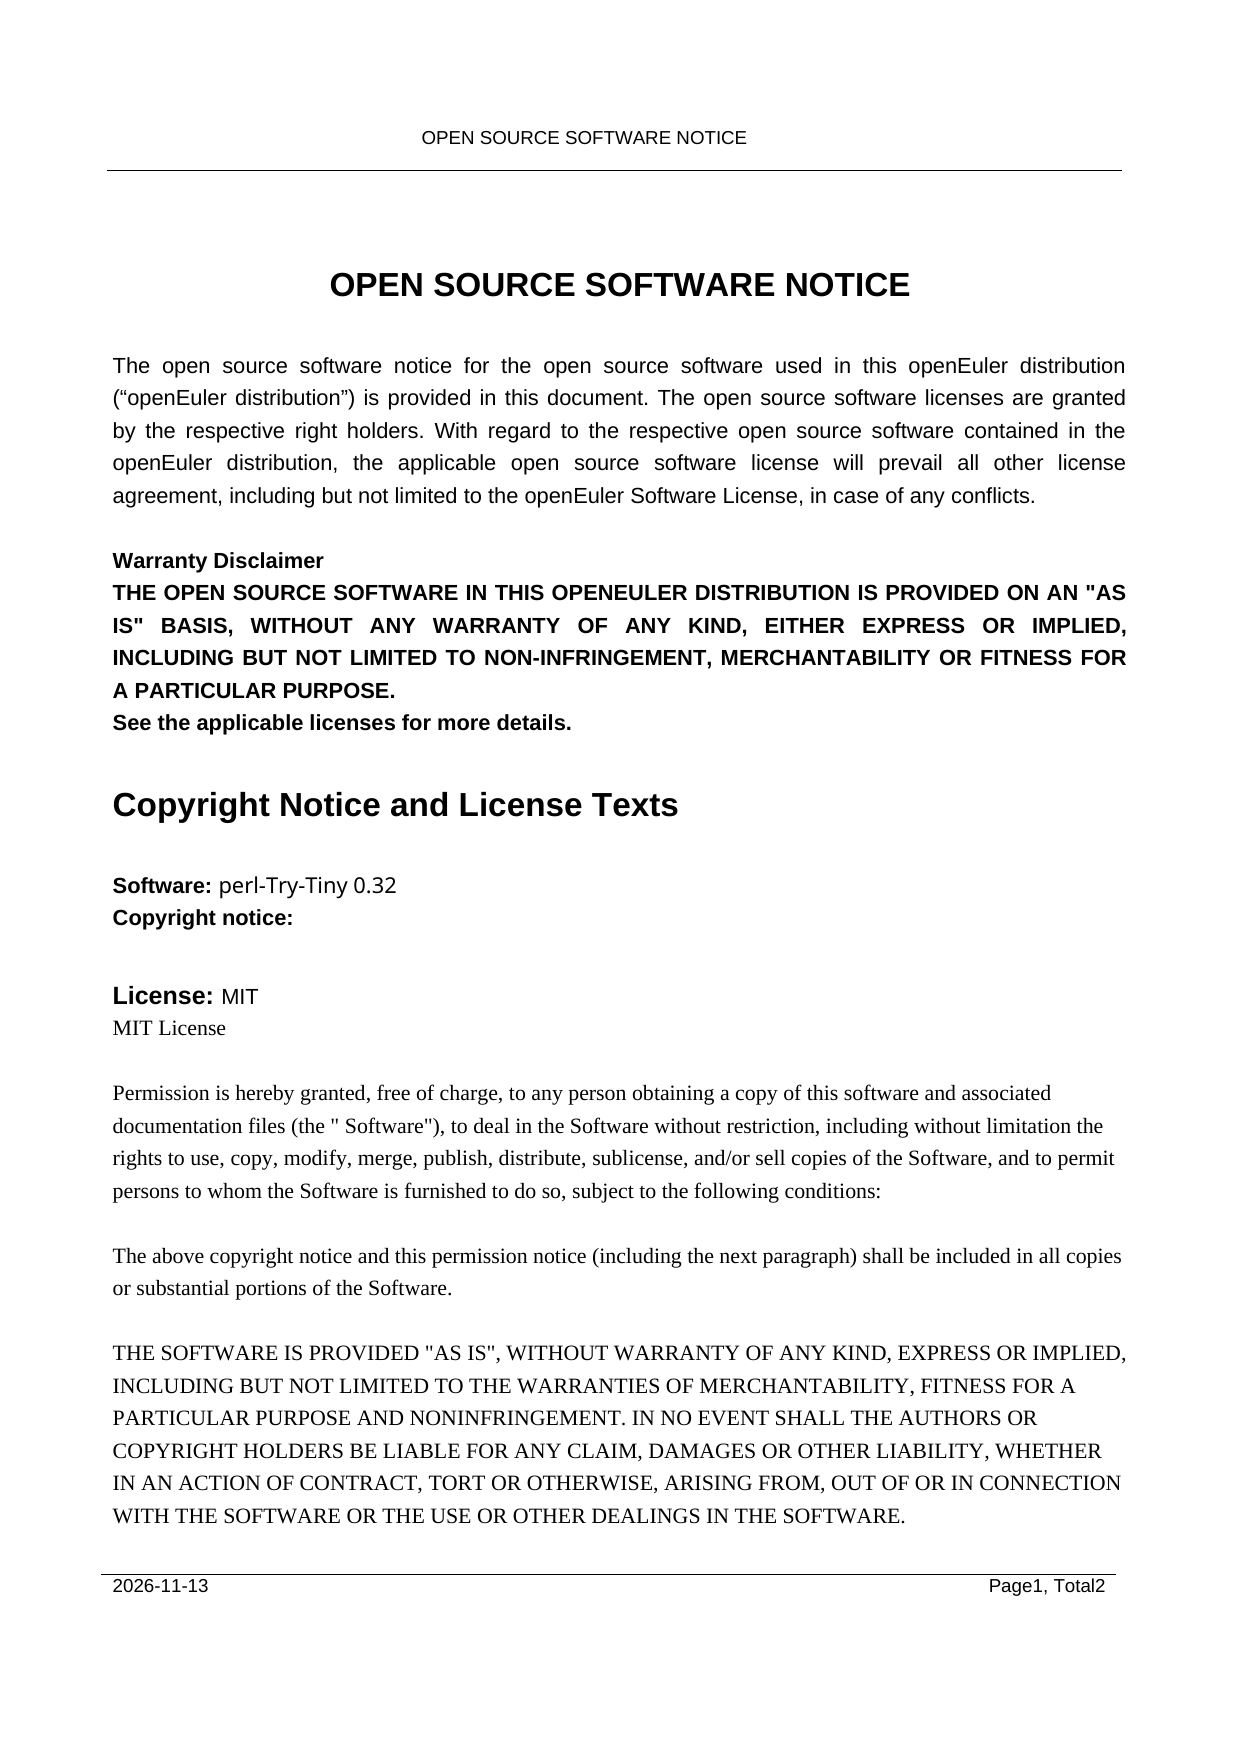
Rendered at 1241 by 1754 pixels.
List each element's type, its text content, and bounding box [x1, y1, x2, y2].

text Warranty Disclaimer [112, 544, 1128, 576]
title Software: perl-Try-Tiny 0.32 [112, 869, 1128, 901]
text THE OPEN SOURCE SOFTWARE IN THIS OPENEULER DISTRIBUTION IS PROVIDED ON AN "AS IS" BASIS, WITHOUT ANY WARRANTY OF ANY KIND, EITHER EXPRESS OR IMPLIED, INCLUDING BUT NOT LIMITED TO NON-INFRINGEMENT, MERCHANTABILITY OR FITNESS FOR A PARTICULAR PURPOSE. See the applicable licenses for more details. [112, 576, 1128, 739]
text Copyright Notice and License Texts [112, 771, 1128, 836]
text MIT License Permission is hereby granted, free of charge, to any person obtaining a copy of this software and associated documentation files (the " Software"), to deal in the Software without restriction, including without limitation the rights to use, copy, modify, merge, publish, distribute, sublicense, and/or sell copies of the Software, and to permit persons to whom the Software is furnished to do so, subject to the following conditions: The above copyright notice and this permission notice (including the next paragraph) shall be included in all copies or substantial portions of the Software. THE SOFTWARE IS PROVIDED "AS IS", WITHOUT WARRANTY OF ANY KIND, EXPRESS OR IMPLIED, INCLUDING BUT NOT LIMITED TO THE WARRANTIES OF MERCHANTABILITY, FITNESS FOR A PARTICULAR PURPOSE AND NONINFRINGEMENT. IN NO EVENT SHALL THE AUTHORS OR COPYRIGHT HOLDERS BE LIABLE FOR ANY CLAIM, DAMAGES OR OTHER LIABILITY, WHETHER IN AN ACTION OF CONTRACT, TORT OR OTHERWISE, ARISING FROM, OUT OF OR IN CONNECTION WITH THE SOFTWARE OR THE USE OR OTHER DEALINGS IN THE SOFTWARE. [112, 1012, 1128, 1564]
text Copyright notice: [112, 901, 1128, 934]
text OPEN SOURCE SOFTWARE NOTICE [112, 251, 1128, 316]
text License: MIT [112, 979, 1128, 1012]
text The open source software notice for the open source software used in this openEuler distribution (“openEuler distribution”) is provided in this document. The open source software licenses are granted by the respective right holders. With regard to the respective open source software contained in the openEuler distribution, the applicable open source software license will prevail all other license agreement, including but not limited to the openEuler Software License, in case of any conflicts. [112, 349, 1128, 511]
